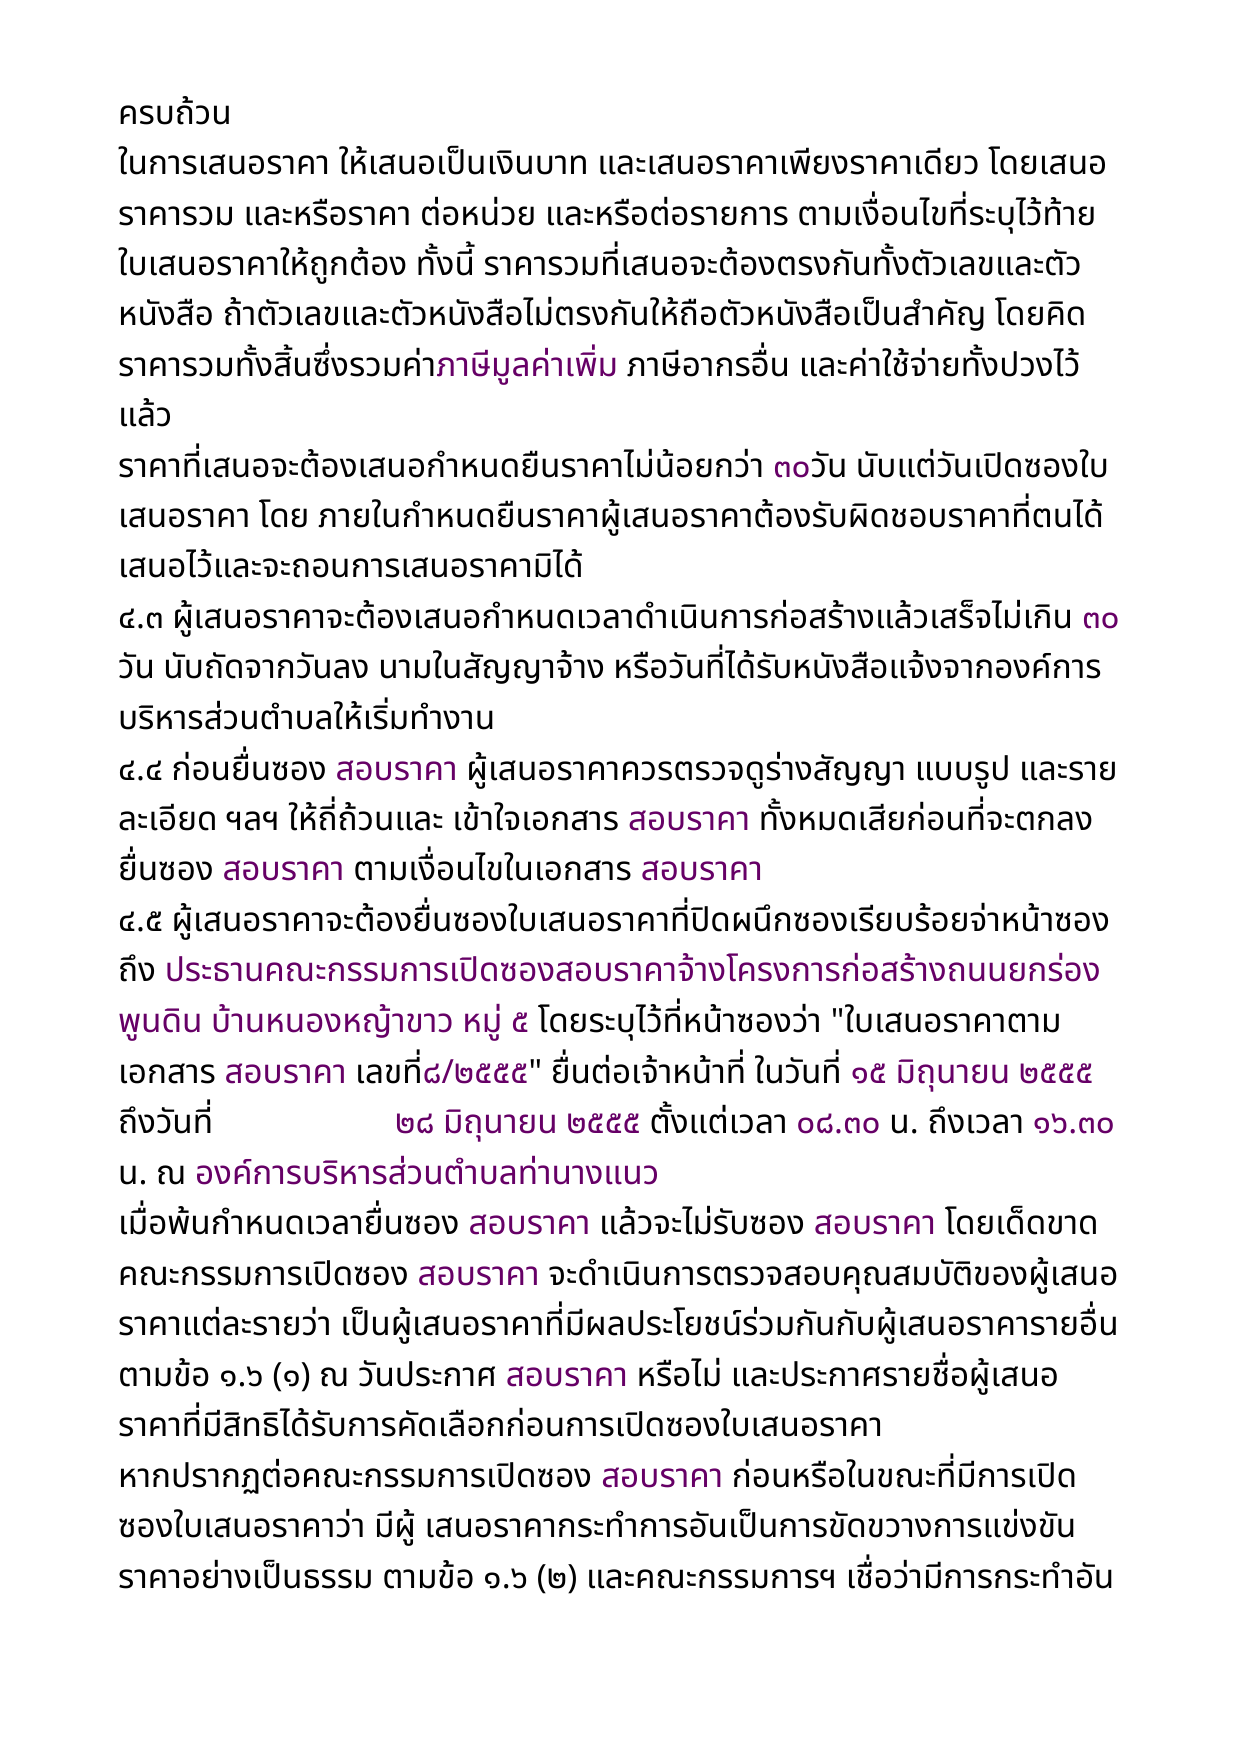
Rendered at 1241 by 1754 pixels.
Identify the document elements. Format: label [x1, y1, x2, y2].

table_header [118, 89, 1122, 1603]
